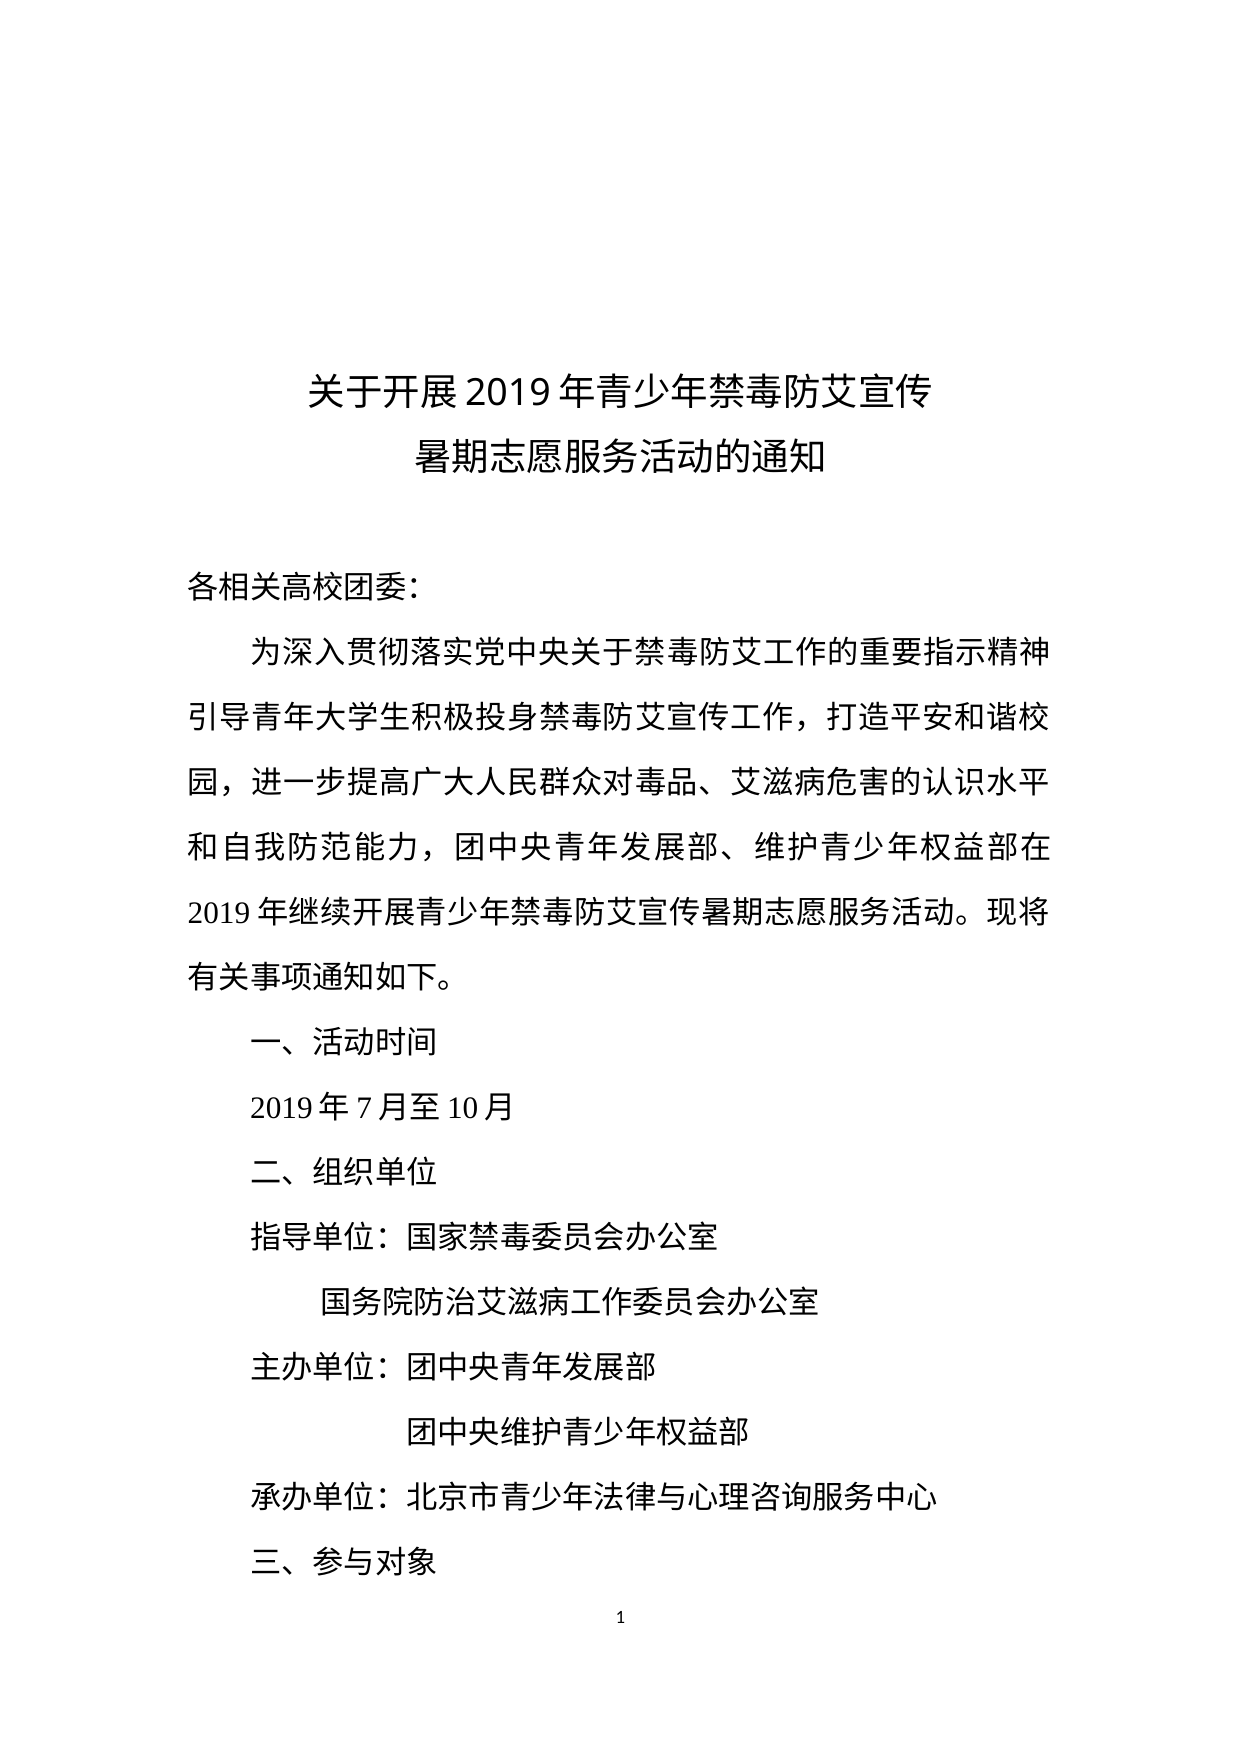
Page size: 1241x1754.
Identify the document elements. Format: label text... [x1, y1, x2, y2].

text 国务院防治艾滋病工作委员会办公室 [187, 1267, 1053, 1332]
text 指导单位：国家禁毒委员会办公室 [187, 1202, 1053, 1267]
text 承办单位：北京市青少年法律与心理咨询服务中心 [187, 1462, 1053, 1527]
text 2019年7月至10月 [187, 1072, 1053, 1137]
text 三、参与对象 [187, 1527, 1053, 1592]
text 关于开展2019年青少年禁毒防艾宣传 [187, 357, 1053, 422]
text 主办单位：团中央青年发展部 [187, 1332, 1053, 1397]
text 各相关高校团委： [187, 552, 1053, 617]
text 一、活动时间 [187, 1007, 1053, 1072]
text 为深入贯彻落实党中央关于禁毒防艾工作的重要指示精神，引导青年大学生积极投身禁毒防艾宣传工作，打造平安和谐校园，进一步提高广大人民群众对毒品、艾滋病危害的认识水平和自我防范能力，团中央青年发展部、维护青少年权益部在2019年继续开展青少年禁毒防艾宣传暑期志愿服务活动。现将有关事项通知如下。 [187, 617, 1053, 1007]
text 二、组织单位 [187, 1137, 1053, 1202]
text 暑期志愿服务活动的通知 [187, 422, 1053, 487]
text 团中央维护青少年权益部 [187, 1397, 1053, 1462]
